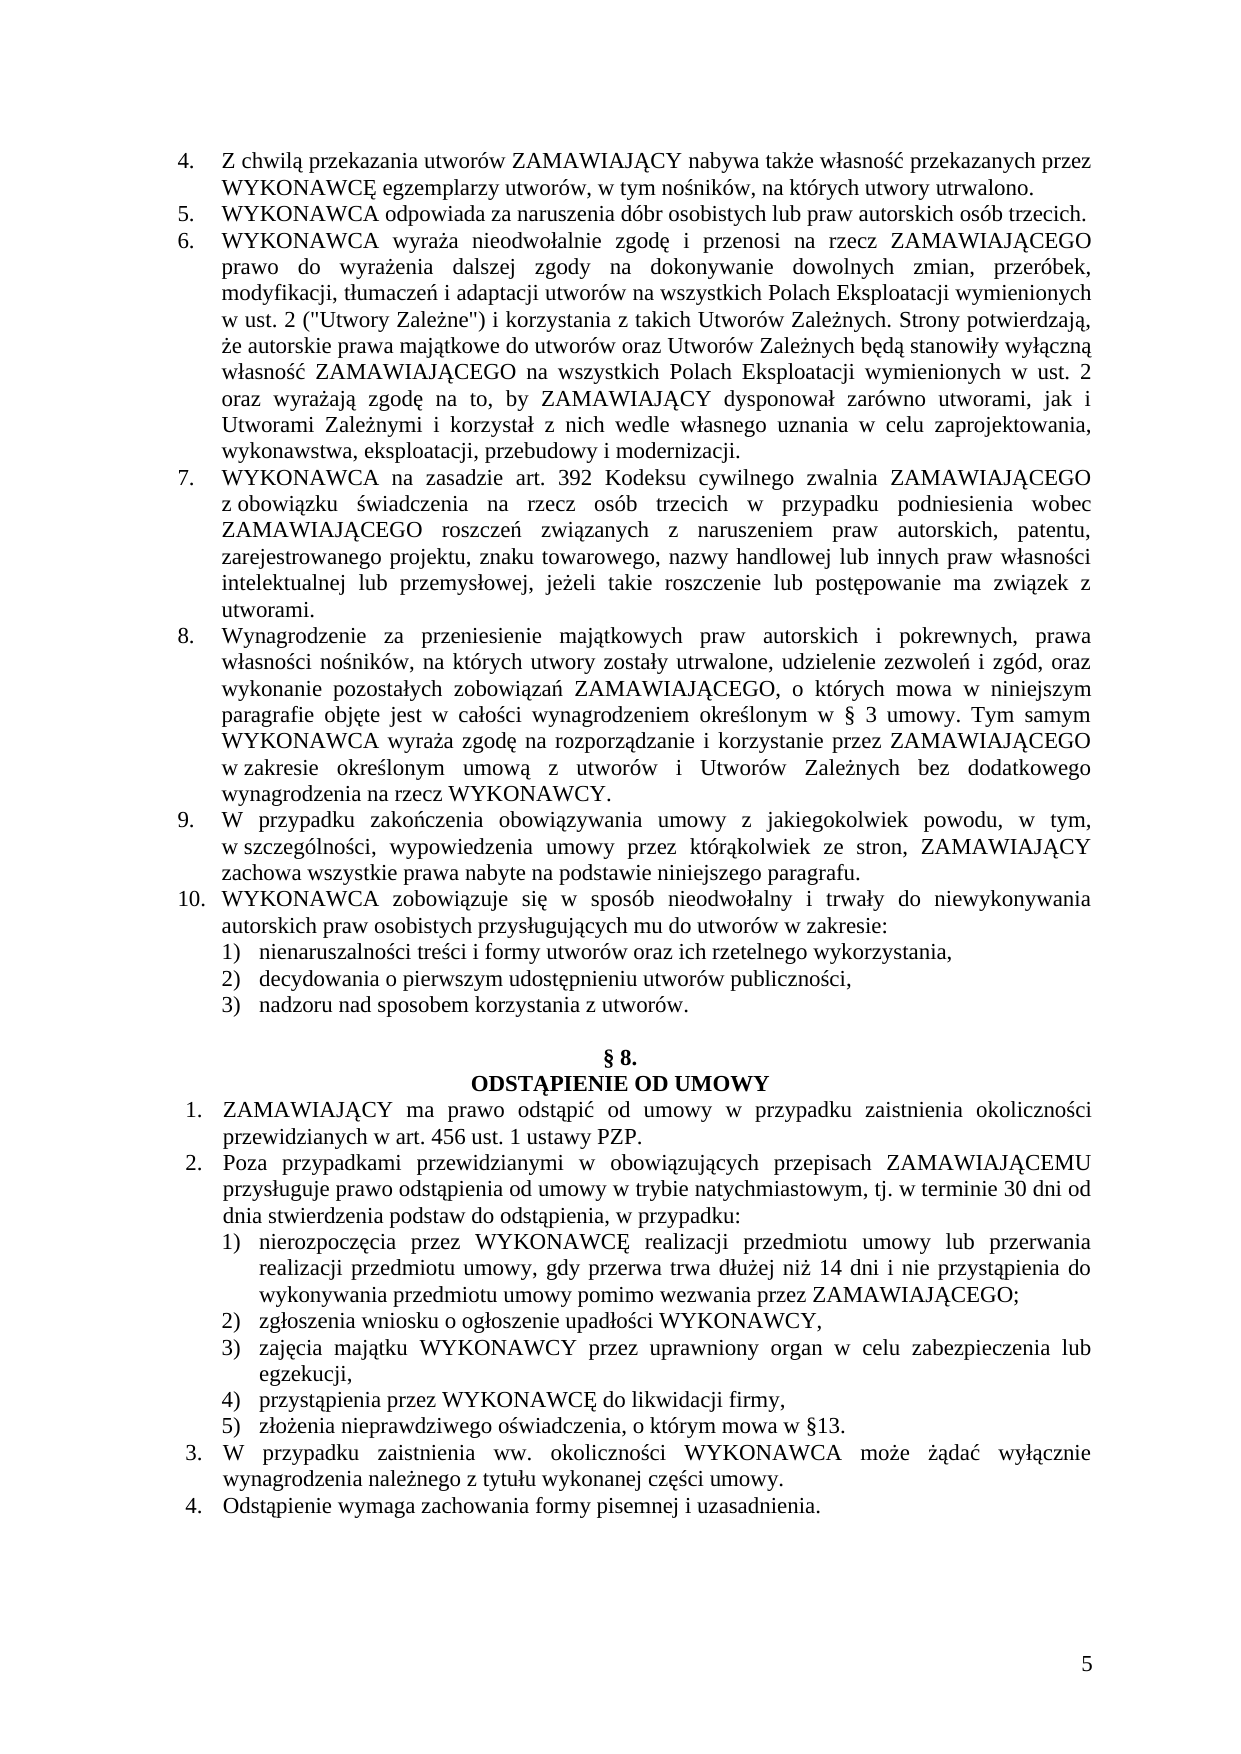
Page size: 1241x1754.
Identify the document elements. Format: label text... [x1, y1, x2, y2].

list WYKONAWCA na zasadzie art. 392 Kodeksu cywilnego zwalnia ZAMAWIAJĄCEGO z obowiązku świadczenia na rzecz osób trzecich w przypadku podniesienia wobec ZAMAWIAJĄCEGO roszczeń związanych z naruszeniem praw autorskich, patentu, zarejestrowanego projektu, znaku towarowego, nazwy handlowej lub innych praw własności intelektualnej lub przemysłowej, jeżeli takie roszczenie lub postępowanie ma związek z utworami. [177, 464, 1093, 622]
list WYKONAWCA zobowiązuje się w sposób nieodwołalny i trwały do niewykonywania autorskich praw osobistych przysługujących mu do utworów w zakresie: [177, 886, 1093, 938]
list decydowania o pierwszym udostępnieniu utworów publiczności, [221, 964, 1093, 991]
list nierozpoczęcia przez WYKONAWCĘ realizacji przedmiotu umowy lub przerwania realizacji przedmiotu umowy, gdy przerwa trwa dłużej niż 14 dni i nie przystąpienia do wykonywania przedmiotu umowy pomimo wezwania przez ZAMAWIAJĄCEGO; [221, 1228, 1093, 1307]
list zajęcia majątku WYKONAWCY przez uprawniony organ w celu zabezpieczenia lub egzekucji, [221, 1333, 1093, 1386]
text § 8. [148, 1044, 1093, 1070]
list złożenia nieprawdziwego oświadczenia, o którym mowa w §13. [221, 1413, 1093, 1439]
list ZAMAWIAJĄCY ma prawo odstąpić od umowy w przypadku zaistnienia okoliczności przewidzianych w art. 456 ust. 1 ustawy PZP. [185, 1096, 1093, 1149]
list Wynagrodzenie za przeniesienie majątkowych praw autorskich i pokrewnych, prawa własności nośników, na których utwory zostały utrwalone, udzielenie zezwoleń i zgód, oraz wykonanie pozostałych zobowiązań ZAMAWIAJĄCEGO, o których mowa w niniejszym paragrafie objęte jest w całości wynagrodzeniem określonym w § 3 umowy. Tym samym WYKONAWCA wyraża zgodę na rozporządzanie i korzystanie przez ZAMAWIAJĄCEGO w zakresie określonym umową z utworów i Utworów Zależnych bez dodatkowego wynagrodzenia na rzecz WYKONAWCY. [177, 622, 1093, 806]
list WYKONAWCA odpowiada za naruszenia dóbr osobistych lub praw autorskich osób trzecich. [177, 200, 1093, 227]
list nienaruszalności treści i formy utworów oraz ich rzetelnego wykorzystania, [221, 938, 1093, 964]
list Odstąpienie wymaga zachowania formy pisemnej i uzasadnienia. [185, 1492, 1093, 1518]
list WYKONAWCA wyraża nieodwołalnie zgodę i przenosi na rzecz ZAMAWIAJĄCEGO prawo do wyrażenia dalszej zgody na dokonywanie dowolnych zmian, przeróbek, modyfikacji, tłumaczeń i adaptacji utworów na wszystkich Polach Eksploatacji wymienionych w ust. 2 ("Utwory Zależne") i korzystania z takich Utworów Zależnych. Strony potwierdzają, że autorskie prawa majątkowe do utworów oraz Utworów Zależnych będą stanowiły wyłączną własność ZAMAWIAJĄCEGO na wszystkich Polach Eksploatacji wymienionych w ust. 2 oraz wyrażają zgodę na to, by ZAMAWIAJĄCY dysponował zarówno utworami, jak i Utworami Zależnymi i korzystał z nich wedle własnego uznania w celu zaprojektowania, wykonawstwa, eksploatacji, przebudowy i modernizacji. [177, 227, 1093, 464]
list Poza przypadkami przewidzianymi w obowiązujących przepisach ZAMAWIAJĄCEMU przysługuje prawo odstąpienia od umowy w trybie natychmiastowym, tj. w terminie 30 dni od dnia stwierdzenia podstaw do odstąpienia, w przypadku: [185, 1149, 1093, 1228]
list W przypadku zakończenia obowiązywania umowy z jakiegokolwiek powodu, w tym, w szczególności, wypowiedzenia umowy przez którąkolwiek ze stron, ZAMAWIAJĄCY zachowa wszystkie prawa nabyte na podstawie niniejszego paragrafu. [177, 806, 1093, 886]
list Z chwilą przekazania utworów ZAMAWIAJĄCY nabywa także własność przekazanych przez WYKONAWCĘ egzemplarzy utworów, w tym nośników, na których utwory utrwalono. [177, 148, 1093, 200]
list zgłoszenia wniosku o ogłoszenie upadłości WYKONAWCY, [221, 1307, 1093, 1333]
list nadzoru nad sposobem korzystania z utworów. [221, 991, 1093, 1017]
text ODSTĄPIENIE OD UMOWY [148, 1070, 1093, 1096]
list przystąpienia przez WYKONAWCĘ do likwidacji firmy, [221, 1386, 1093, 1413]
list W przypadku zaistnienia ww. okoliczności WYKONAWCA może żądać wyłącznie wynagrodzenia należnego z tytułu wykonanej części umowy. [185, 1439, 1093, 1492]
